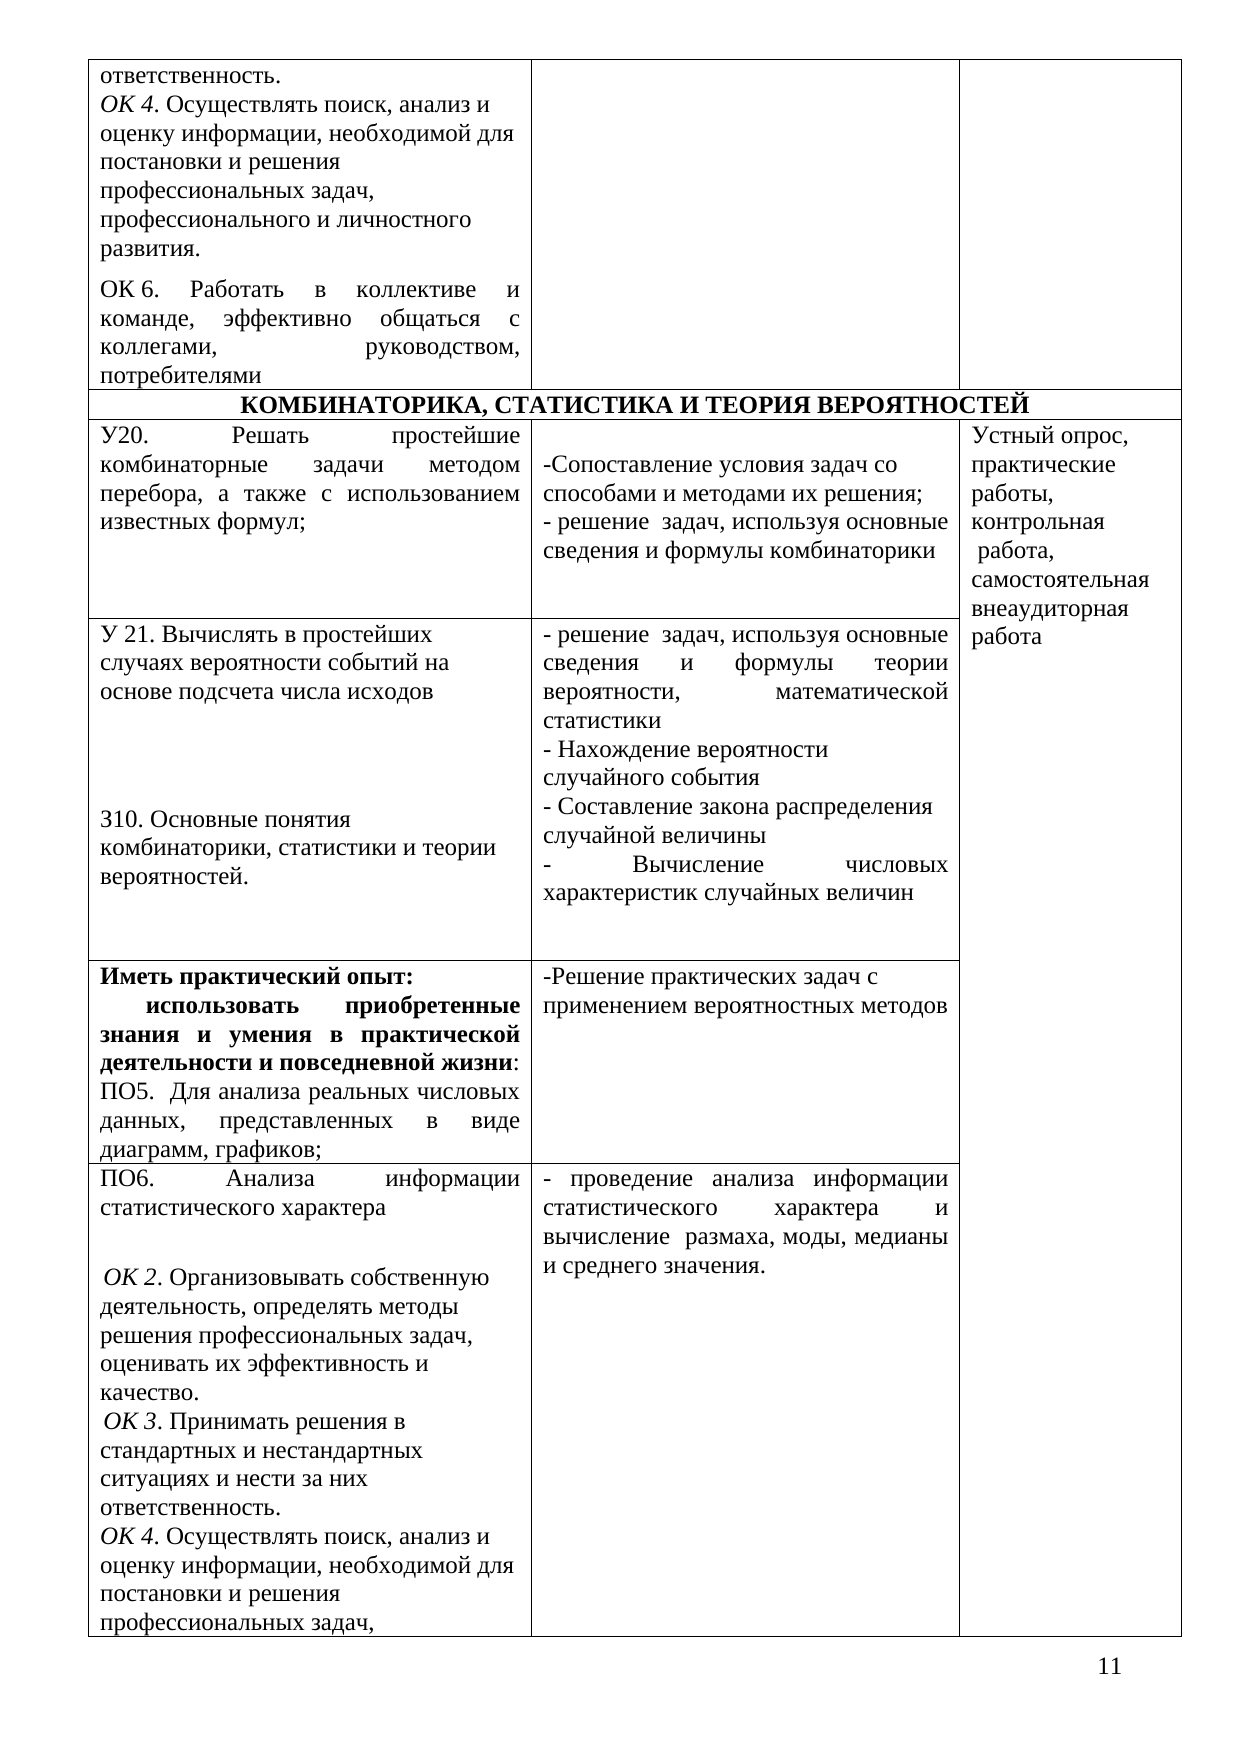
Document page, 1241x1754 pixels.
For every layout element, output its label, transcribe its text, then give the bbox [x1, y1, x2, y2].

table_cell Иметь практический опыт: использовать приобретенные знания и умения в практической деятельности и повседневной жизни: ПО5. Для анализа реальных числовых данных, представленных в виде диаграмм, графиков; [89, 961, 531, 1162]
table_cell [89, 1164, 531, 1636]
table_cell КОМБИНАТОРИКА, СТАТИСТИКА И ТЕОРИЯ ВЕРОЯТНОСТЕЙ [89, 390, 1181, 419]
table_cell -Сопоставление условия задач со способами и методами их решения; - решение задач, используя основные сведения и формулы комбинаторики [532, 420, 959, 618]
table_cell Устный опрос, практические работы, контрольная работа, самостоятельная внеаудиторная работа [960, 420, 1181, 1636]
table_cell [532, 1164, 959, 1636]
table_cell - решение задач, используя основные сведения и формулы теории вероятности, математической статистики - Нахождение вероятности случайного события - Составление закона распределения случайной величины - Вычисление числовых характеристик случайных величин [532, 619, 959, 960]
table_cell У 21. Вычислять в простейших случаях вероятности событий на основе подсчета числа исходов З10. Основные понятия комбинаторики, статистики и теории вероятностей. [89, 619, 531, 960]
table_cell У20. Решать простейшие комбинаторные задачи методом перебора, а также с использованием известных формул; [89, 420, 531, 618]
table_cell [89, 60, 531, 389]
table_cell -Решение практических задач с применением вероятностных методов [532, 961, 959, 1162]
